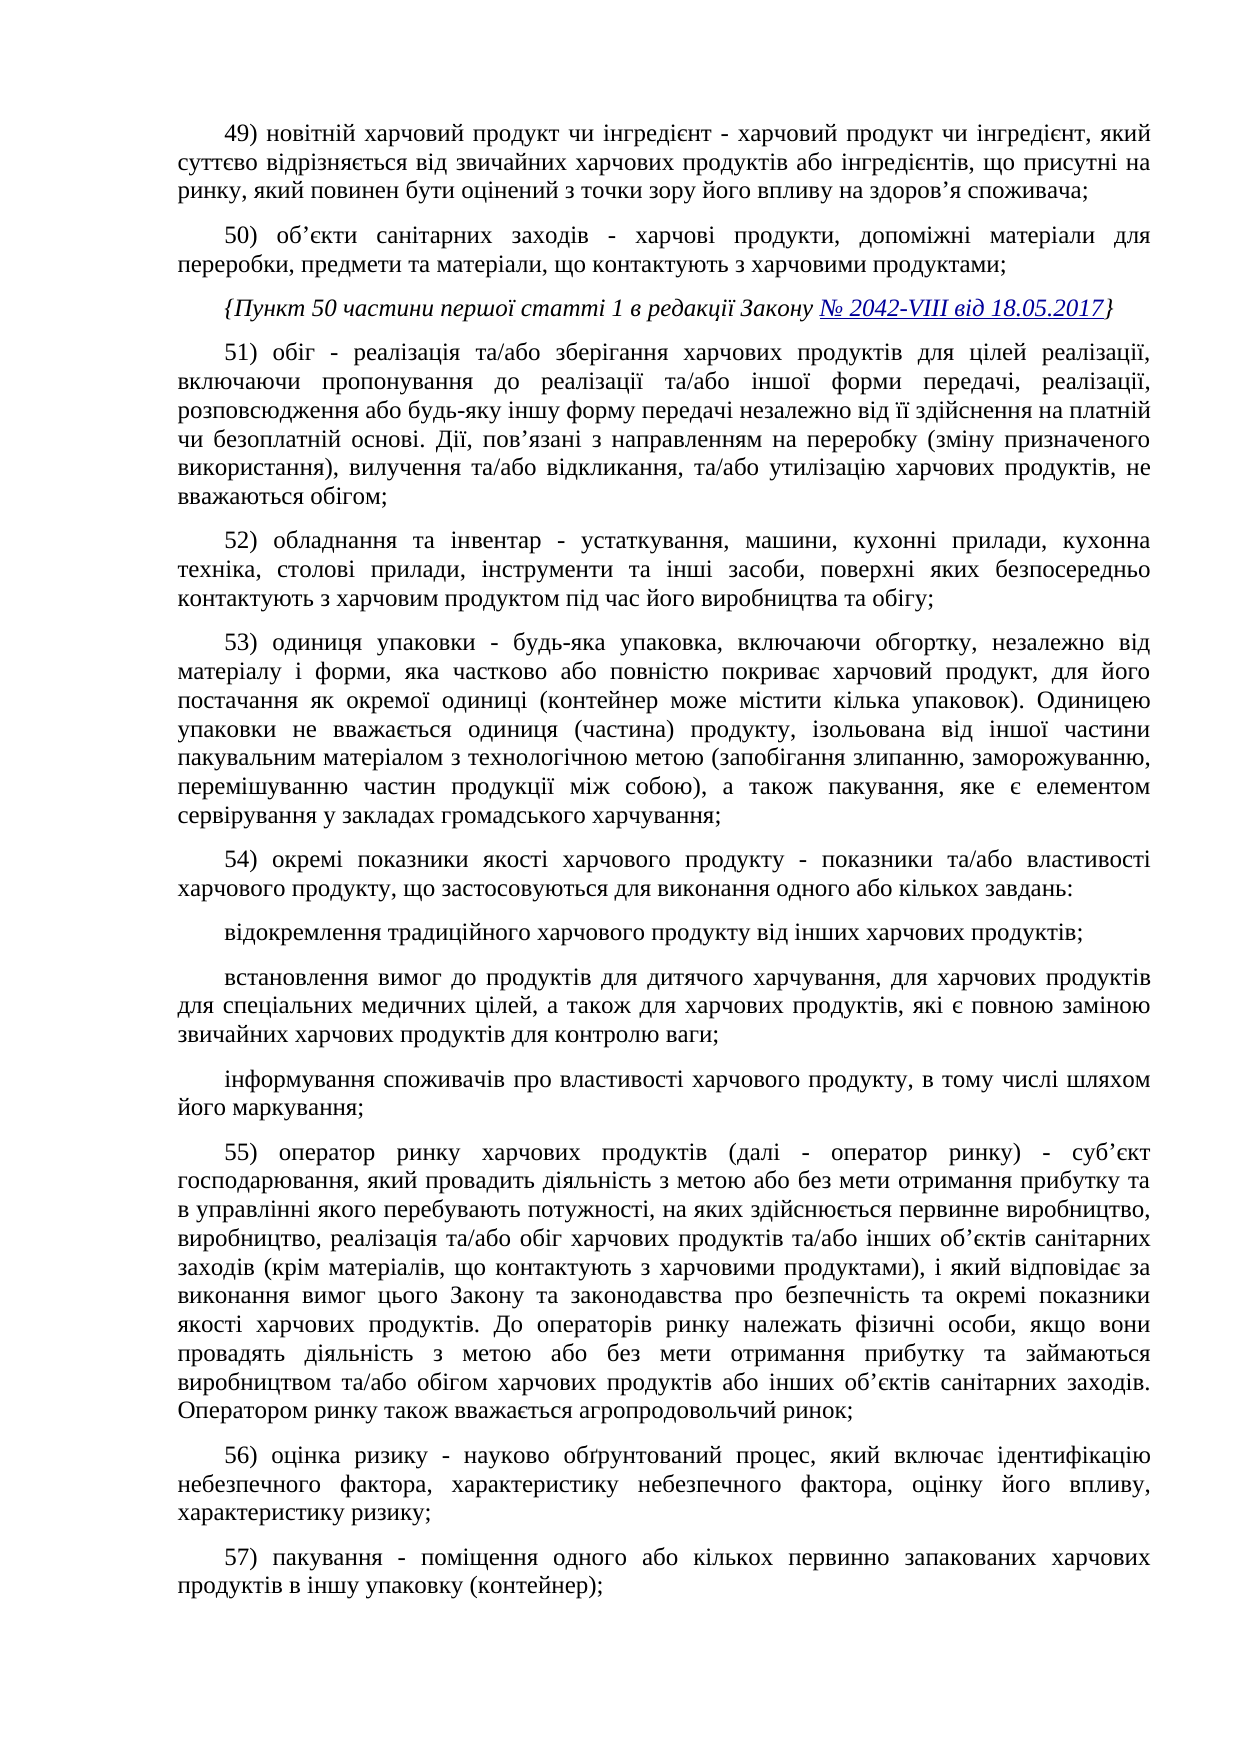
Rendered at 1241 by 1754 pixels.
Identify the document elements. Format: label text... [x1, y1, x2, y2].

text 52) обладнання та інвентар - устаткування, машини, кухонні прилади, кухонна техніка, столові прилади, інструменти та інші засоби, поверхні яких безпосередньо контактують з харчовим продуктом під час його виробництва та обігу; [177, 526, 1152, 612]
text 49) новітній харчовий продукт чи інгредієнт - харчовий продукт чи інгредієнт, який суттєво відрізняється від звичайних харчових продуктів або інгредієнтів, що присутні на ринку, який повинен бути оцінений з точки зору його впливу на здоров’я споживача; [177, 118, 1152, 204]
text 53) одиниця упаковки - будь-яка упаковка, включаючи обгортку, незалежно від матеріалу і форми, яка частково або повністю покриває харчовий продукт, для його постачання як окремої одиниці (контейнер може містити кілька упаковок). Одиницею упаковки не вважається одиниця (частина) продукту, ізольована від іншої частини пакувальним матеріалом з технологічною метою (запобігання злипанню, заморожуванню, перемішуванню частин продукції між собою), а також пакування, яке є елементом сервірування у закладах громадського харчування; [177, 627, 1152, 829]
text {Пункт 50 частини першої статті 1 в редакції Закону № 2042-VIII від 18.05.2017} [177, 293, 1152, 322]
text 57) пакування - поміщення одного або кількох первинно запакованих харчових продуктів в іншу упаковку (контейнер); [177, 1542, 1152, 1599]
text 55) оператор ринку харчових продуктів (далі - оператор ринку) - суб’єкт господарювання, який провадить діяльність з метою або без мети отримання прибутку та в управлінні якого перебувають потужності, на яких здійснюється первинне виробництво, виробництво, реалізація та/або обіг харчових продуктів та/або інших об’єктів санітарних заходів (крім матеріалів, що контактують з харчовими продуктами), і який відповідає за виконання вимог цього Закону та законодавства про безпечність та окремі показники якості харчових продуктів. До операторів ринку належать фізичні особи, якщо вони провадять діяльність з метою або без мети отримання прибутку та займаються виробництвом та/або обігом харчових продуктів або інших об’єктів санітарних заходів. Оператором ринку також вважається агропродовольчий ринок; [177, 1137, 1152, 1424]
text 51) обіг - реалізація та/або зберігання харчових продуктів для цілей реалізації, включаючи пропонування до реалізації та/або іншої форми передачі, реалізації, розповсюдження або будь-яку іншу форму передачі незалежно від її здійснення на платній чи безоплатній основі. Дії, пов’язані з направленням на переробку (зміну призначеного використання), вилучення та/або відкликання, та/або утилізацію харчових продуктів, не вважаються обігом; [177, 337, 1152, 510]
text 56) оцінка ризику - науково обґрунтований процес, який включає ідентифікацію небезпечного фактора, характеристику небезпечного фактора, оцінку його впливу, характеристику ризику; [177, 1440, 1152, 1526]
text відокремлення традиційного харчового продукту від інших харчових продуктів; [177, 917, 1152, 946]
text встановлення вимог до продуктів для дитячого харчування, для харчових продуктів для спеціальних медичних цілей, а також для харчових продуктів, які є повною заміною звичайних харчових продуктів для контролю ваги; [177, 962, 1152, 1048]
text 54) окремі показники якості харчового продукту - показники та/або властивості харчового продукту, що застосовуються для виконання одного або кількох завдань: [177, 844, 1152, 902]
text 50) об’єкти санітарних заходів - харчові продукти, допоміжні матеріали для переробки, предмети та матеріали, що контактують з харчовими продуктами; [177, 220, 1152, 277]
text інформування споживачів про властивості харчового продукту, в тому числі шляхом його маркування; [177, 1064, 1152, 1121]
